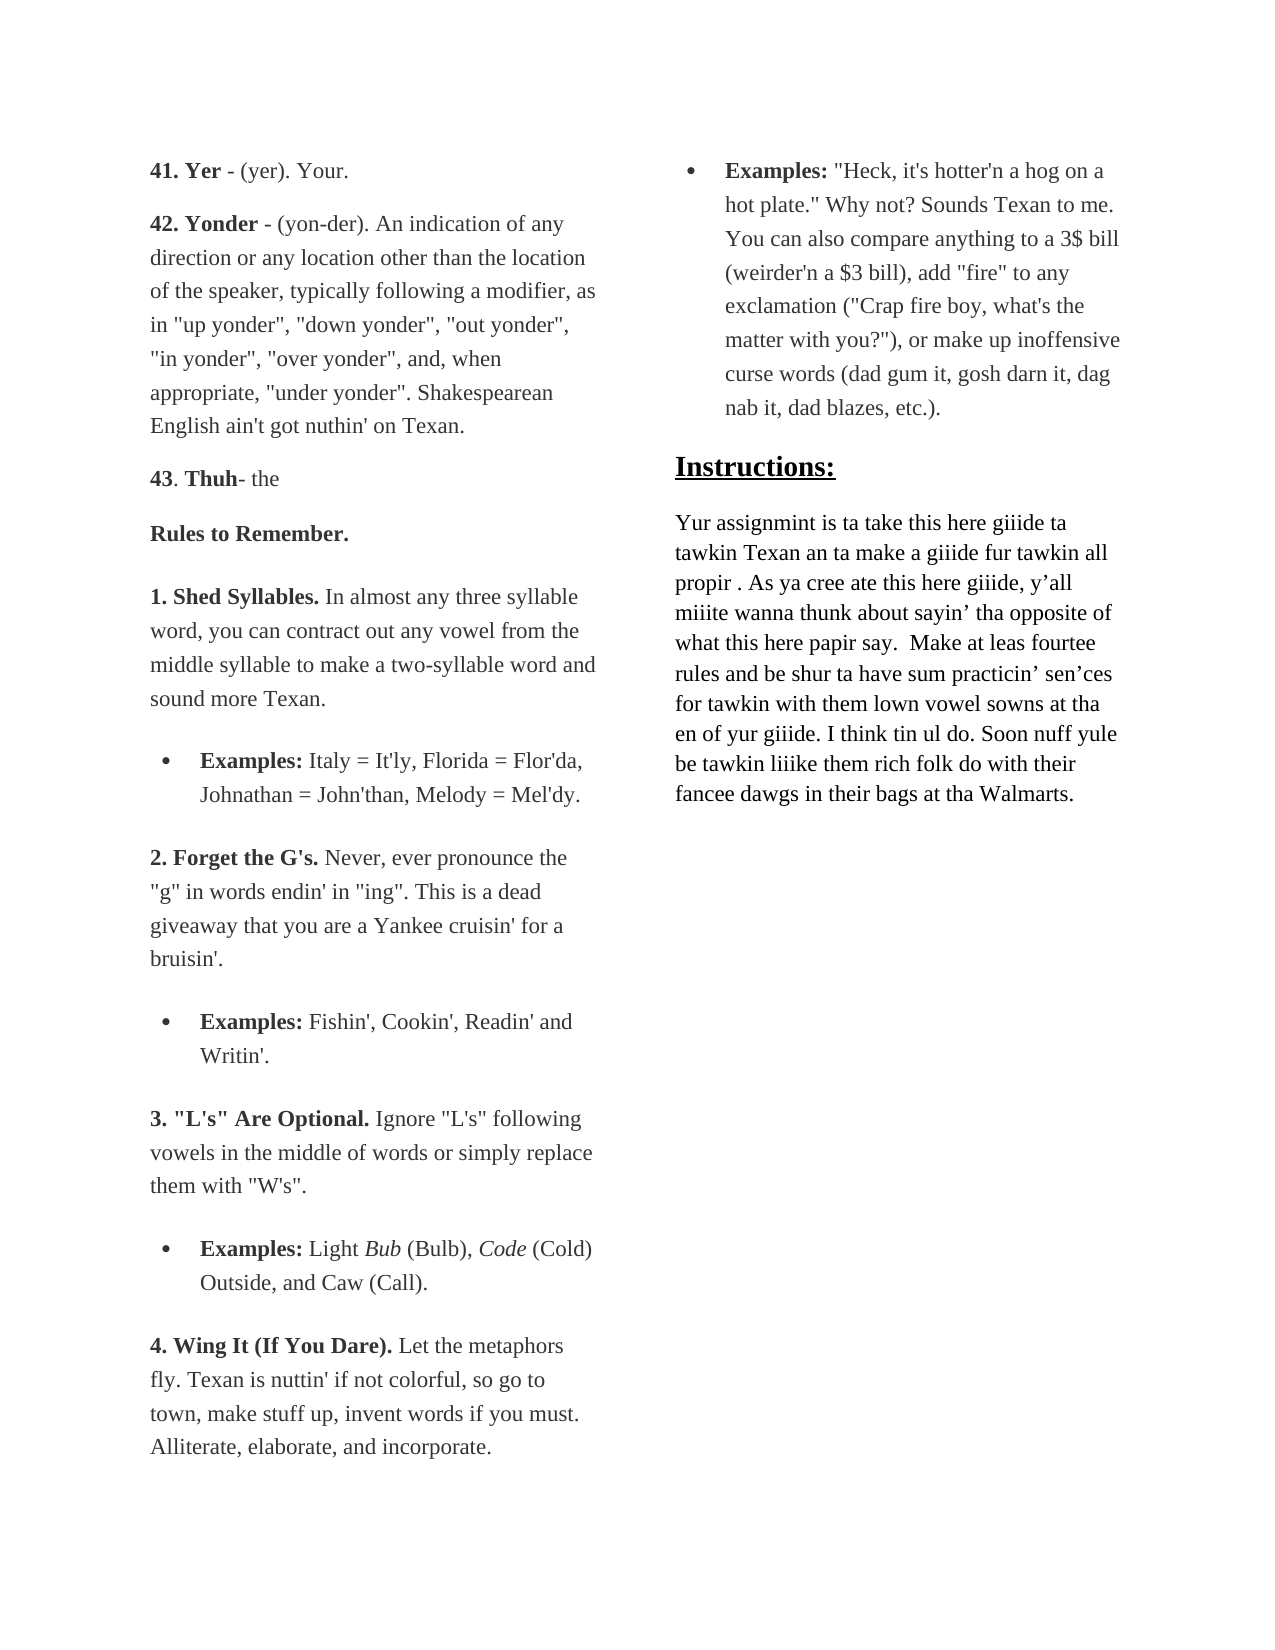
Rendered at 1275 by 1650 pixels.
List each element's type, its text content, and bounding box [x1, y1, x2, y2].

text 1. Shed Syllables. In almost any three syllable word, you can contract out any vowel from the middle syllable to make a two-syllable word and sound more Texan. [150, 576, 600, 711]
text 43. Thuh- the [150, 457, 600, 491]
text 3. "L's" Are Optional. Ignore "L's" following vowels in the middle of words or simply replace them with "W's". [150, 1098, 600, 1199]
text 41. Yer - (yer). Your. [150, 150, 600, 184]
list Examples: Italy = It'ly, Florida = Flor'da, Johnathan = John'than, Melody = Mel'dy. [162, 740, 600, 808]
text Yur assignmint is ta take this here giiide ta tawkin Texan an ta make a giiide fur tawkin all propir . As ya cree ate this here giiide, y’all miiite wanna thunk about sayin’ tha opposite of what this here papir say. Make at leas fourtee rules and be shur ta have sum practicin’ sen’ces for tawkin with them lown vowel sowns at tha en of yur giiide. I think tin ul do. Soon nuff yule be tawkin liiike them rich folk do with their fancee dawgs in their bags at tha Walmarts. [675, 508, 1125, 807]
list Examples: "Heck, it's hotter'n a hog on a hot plate." Why not? Sounds Texan to me. You can also compare anything to a 3$ bill (weirder'n a $3 bill), add "fire" to any exclamation ("Crap fire boy, what's the matter with you?"), or make up inoffensive curse words (dad gum it, gosh darn it, dag nab it, dad blazes, etc.). [687, 150, 1125, 420]
text 42. Yonder - (yon-der). An indication of any direction or any location other than the location of the speaker, typically following a modifier, as in "up yonder", "down yonder", "out yonder", "in yonder", "over yonder", and, when appropriate, "under yonder". Shakespearean English ain't got nuthin' on Texan. [150, 202, 600, 439]
list Examples: Fishin', Cookin', Readin' and Writin'. [162, 1001, 600, 1068]
text Rules to Remember. [150, 520, 600, 547]
text Instructions: [675, 449, 1125, 483]
text 2. Forget the G's. Never, ever pronounce the "g" in words endin' in "ing". This is a dead giveaway that you are a Yankee cruisin' for a bruisin'. [150, 837, 600, 972]
list Examples: Light Bub (Bulb), Code (Cold) Outside, and Caw (Call). [162, 1228, 600, 1296]
text 4. Wing It (If You Dare). Let the metaphors fly. Texan is nuttin' if not colorful, so go to town, make stuff up, invent words if you must. Alliterate, elaborate, and incorporate. [150, 1325, 600, 1460]
